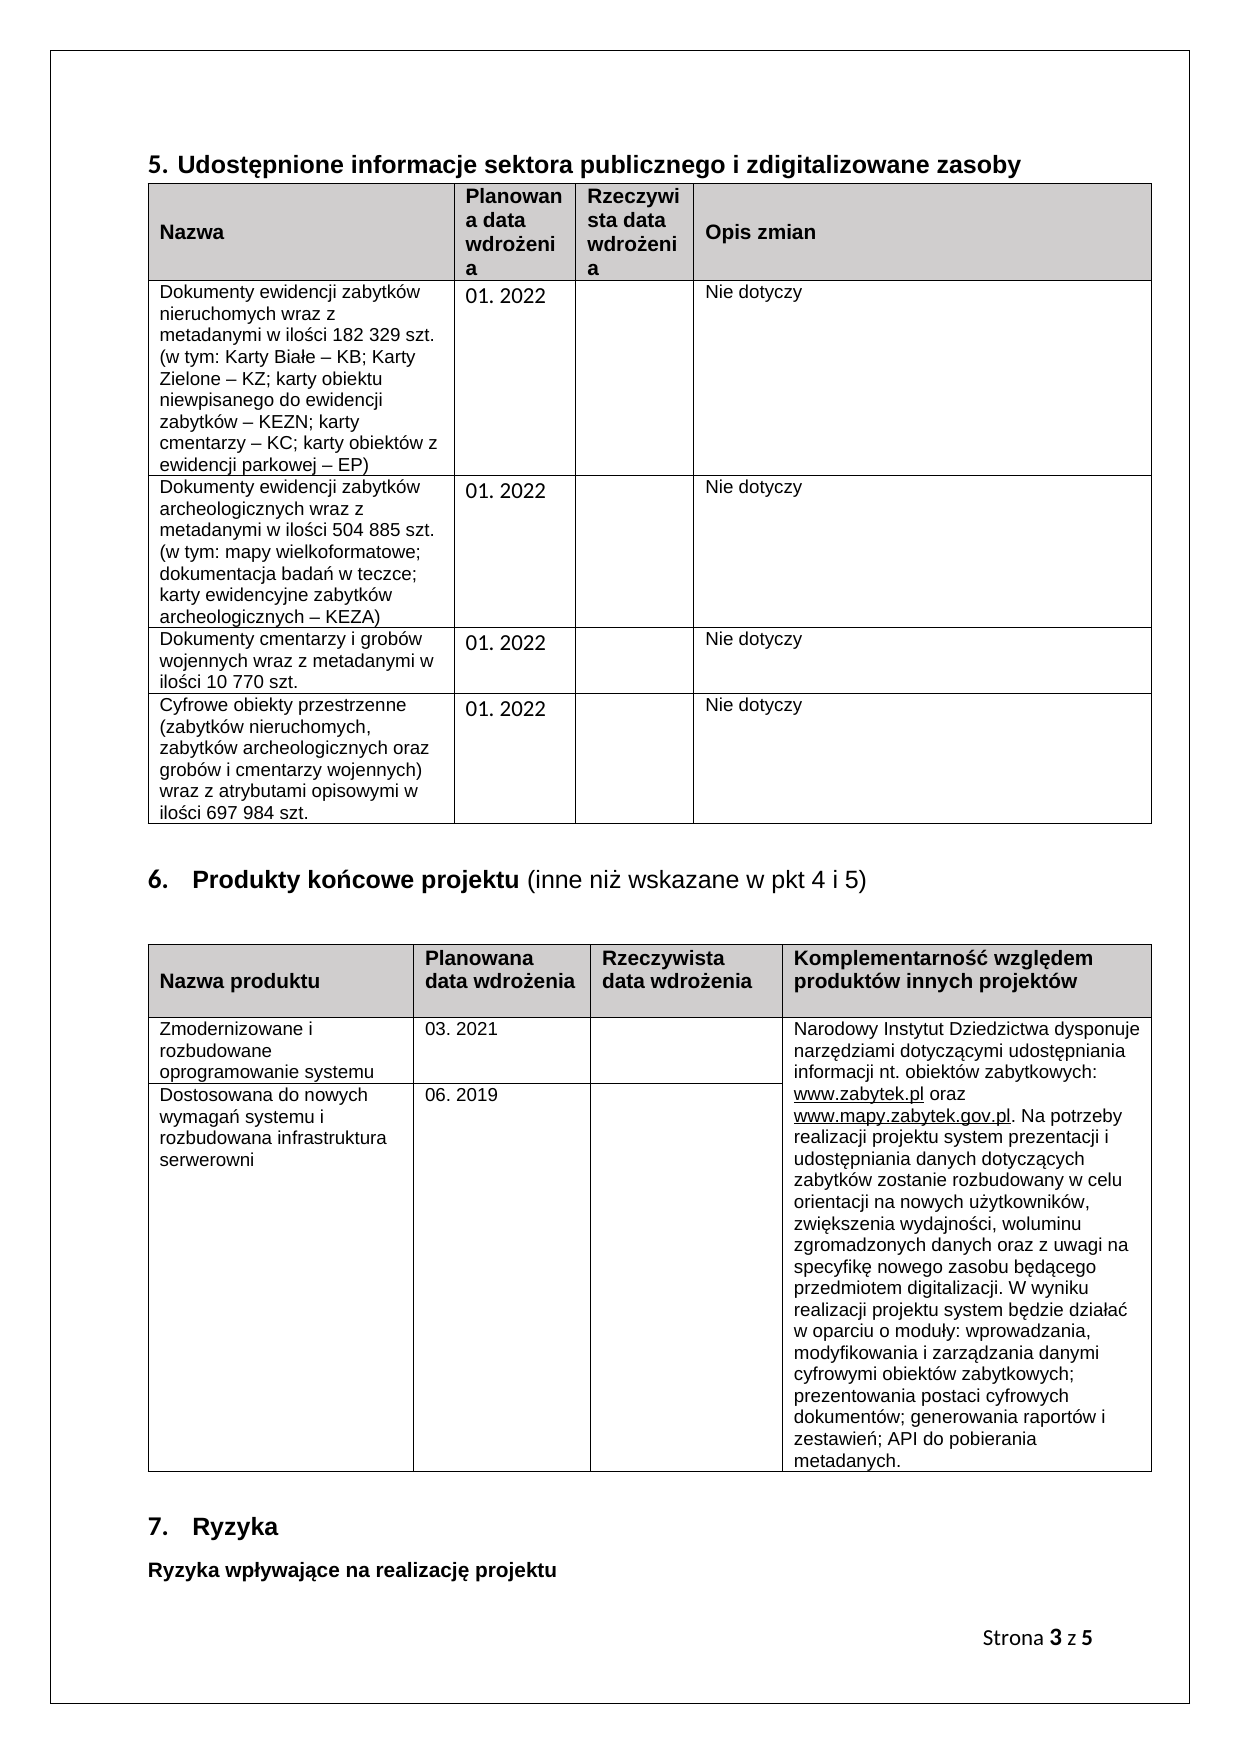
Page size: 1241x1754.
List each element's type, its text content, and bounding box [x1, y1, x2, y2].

table_cell Cyfrowe obiekty przestrzenne (zabytków nieruchomych, zabytków archeologicznych oraz grobów i cmentarzy wojennych) wraz z atrybutami opisowymi w ilości 697 984 szt. [149, 694, 454, 823]
table_cell Dokumenty ewidencji zabytków archeologicznych wraz z metadanymi w ilości 504 885 szt. (w tym: mapy wielkoformatowe; dokumentacja badań w teczce; karty ewidencyjne zabytków archeologicznych – KEZA) [149, 476, 454, 627]
table_cell Dokumenty cmentarzy i grobów wojennych wraz z metadanymi w ilości 10 770 szt. [149, 628, 454, 693]
table_cell Dostosowana do nowych wymagań systemu i rozbudowana infrastruktura serwerowni [149, 1084, 413, 1471]
table_cell [576, 476, 693, 627]
table_header Planowana data wdrożenia [455, 184, 575, 280]
table_header Komplementarność względem produktów innych projektów [783, 945, 1151, 1017]
table_cell [576, 694, 693, 823]
table_header Nazwa produktu [149, 945, 413, 1017]
table_cell 01. 2022 [455, 281, 575, 475]
table_header Rzeczywista data wdrożenia [576, 184, 693, 280]
text Ryzyka wpływające na realizację projektu [148, 1558, 1093, 1582]
subtitle Udostępnione informacje sektora publicznego i zdigitalizowane zasoby [148, 147, 1093, 181]
table_cell Nie dotyczy [694, 476, 1151, 627]
list Ryzyka [148, 1509, 1093, 1543]
table_cell [591, 1018, 782, 1083]
table_cell 01. 2022 [455, 694, 575, 823]
table_header Opis zmian [694, 184, 1151, 280]
table_cell [576, 281, 693, 475]
table_cell 06. 2019 [414, 1084, 590, 1471]
table_cell Nie dotyczy [694, 281, 1151, 475]
table_cell Dokumenty ewidencji zabytków nieruchomych wraz z metadanymi w ilości 182 329 szt. (w tym: Karty Białe – KB; Karty Zielone – KZ; karty obiektu niewpisanego do ewidencji zabytków – KEZN; karty cmentarzy – KC; karty obiektów z ewidencji parkowej – EP) [149, 281, 454, 475]
table_cell 03. 2021 [414, 1018, 590, 1083]
subtitle Produkty końcowe projektu (inne niż wskazane w pkt 4 i 5) [148, 862, 1093, 895]
table_cell Nie dotyczy [694, 694, 1151, 823]
table_cell [576, 628, 693, 693]
table_cell Zmodernizowane i rozbudowane oprogramowanie systemu [149, 1018, 413, 1083]
table_cell Nie dotyczy [694, 628, 1151, 693]
table_cell [591, 1084, 782, 1471]
table_cell 01. 2022 [455, 628, 575, 693]
table_header Planowana data wdrożenia [414, 945, 590, 1017]
table_header Nazwa [149, 184, 454, 280]
table_cell Narodowy Instytut Dziedzictwa dysponuje narzędziami dotyczącymi udostępniania informacji nt. obiektów zabytkowych: www.zabytek.pl oraz www.mapy.zabytek.gov.pl. Na potrzeby realizacji projektu system prezentacji i udostępniania danych dotyczących zabytków zostanie rozbudowany w celu orientacji na nowych użytkowników, zwiększenia wydajności, woluminu zgromadzonych danych oraz z uwagi na specyfikę nowego zasobu będącego przedmiotem digitalizacji. W wyniku realizacji projektu system będzie działać w oparciu o moduły: wprowadzania, modyfikowania i zarządzania danymi cyfrowymi obiektów zabytkowych; prezentowania postaci cyfrowych dokumentów; generowania raportów i zestawień; API do pobierania metadanych. [783, 1018, 1151, 1471]
table_cell 01. 2022 [455, 476, 575, 627]
table_header Rzeczywista data wdrożenia [591, 945, 782, 1017]
